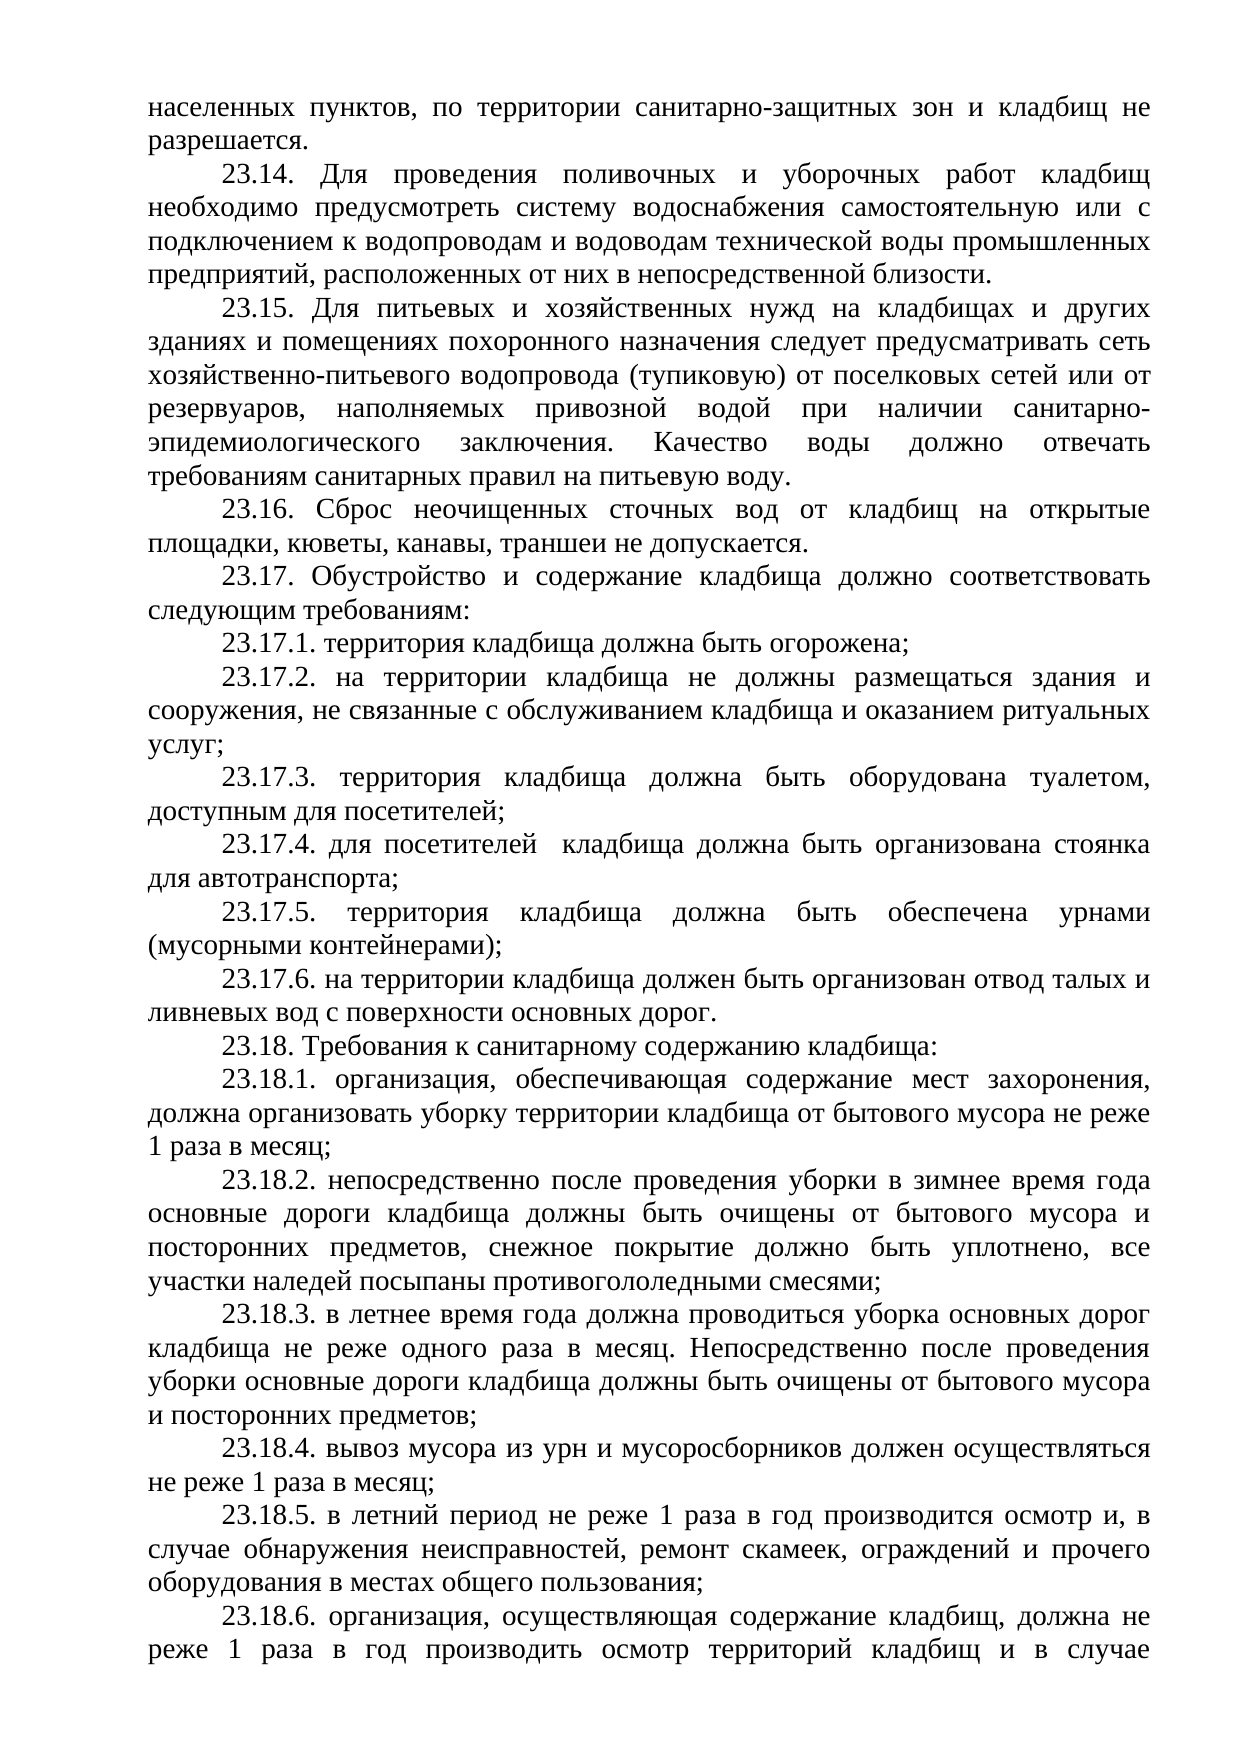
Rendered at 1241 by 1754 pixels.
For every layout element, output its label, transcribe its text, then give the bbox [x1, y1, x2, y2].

text 23.17.2. на территории кладбища не должны размещаться здания и сооружения, не связанные с обслуживанием кладбища и оказанием ритуальных услуг; [148, 659, 1152, 759]
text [148, 89, 1152, 156]
text 23.17.3. территория кладбища должна быть оборудована туалетом, доступным для посетителей; [148, 759, 1152, 827]
text 23.17. Обустройство и содержание кладбища должно соответствовать следующим требованиям: [148, 558, 1152, 625]
text 23.15. Для питьевых и хозяйственных нужд на кладбищах и других зданиях и помещениях похоронного назначения следует предусматривать сеть хозяйственно-питьевого водопровода (тупиковую) от поселковых сетей или от резервуаров, наполняемых привозной водой при наличии санитарно-эпидемиологического заключения. Качество воды должно отвечать требованиям санитарных правил на питьевую воду. [148, 290, 1152, 491]
text 23.14. Для проведения поливочных и уборочных работ кладбищ необходимо предусмотреть систему водоснабжения самостоятельную или с подключением к водопроводам и водоводам технической воды промышленных предприятий, расположенных от них в непосредственной близости. [148, 156, 1152, 290]
text 23.18.5. в летний период не реже 1 раза в год производится осмотр и, в случае обнаружения неисправностей, ремонт скамеек, ограждений и прочего оборудования в местах общего пользования; [148, 1497, 1152, 1598]
text 23.17.6. на территории кладбища должен быть организован отвод талых и ливневых вод с поверхности основных дорог. [148, 961, 1152, 1028]
text 23.18.4. вывоз мусора из урн и мусоросборников должен осуществляться не реже 1 раза в месяц; [148, 1430, 1152, 1497]
text 23.18.3. в летнее время года должна проводиться уборка основных дорог кладбища не реже одного раза в месяц. Непосредственно после проведения уборки основные дороги кладбища должны быть очищены от бытового мусора и посторонних предметов; [148, 1296, 1152, 1430]
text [148, 1598, 1152, 1665]
text 23.18. Требования к санитарному содержанию кладбища: [148, 1028, 1152, 1061]
text 23.17.5. территория кладбища должна быть обеспечена урнами (мусорными контейнерами); [148, 894, 1152, 961]
text 23.17.4. для посетителей кладбища должна быть организована стоянка для автотранспорта; [148, 827, 1152, 894]
text 23.18.2. непосредственно после проведения уборки в зимнее время года основные дороги кладбища должны быть очищены от бытового мусора и посторонних предметов, снежное покрытие должно быть уплотнено, все участки наледей посыпаны противогололедными смесями; [148, 1162, 1152, 1296]
text 23.16. Сброс неочищенных сточных вод от кладбищ на открытые площадки, кюветы, канавы, траншеи не допускается. [148, 491, 1152, 558]
text 23.18.1. организация, обеспечивающая содержание мест захоронения, должна организовать уборку территории кладбища от бытового мусора не реже 1 раза в месяц; [148, 1061, 1152, 1162]
text 23.17.1. территория кладбища должна быть огорожена; [148, 625, 1152, 659]
